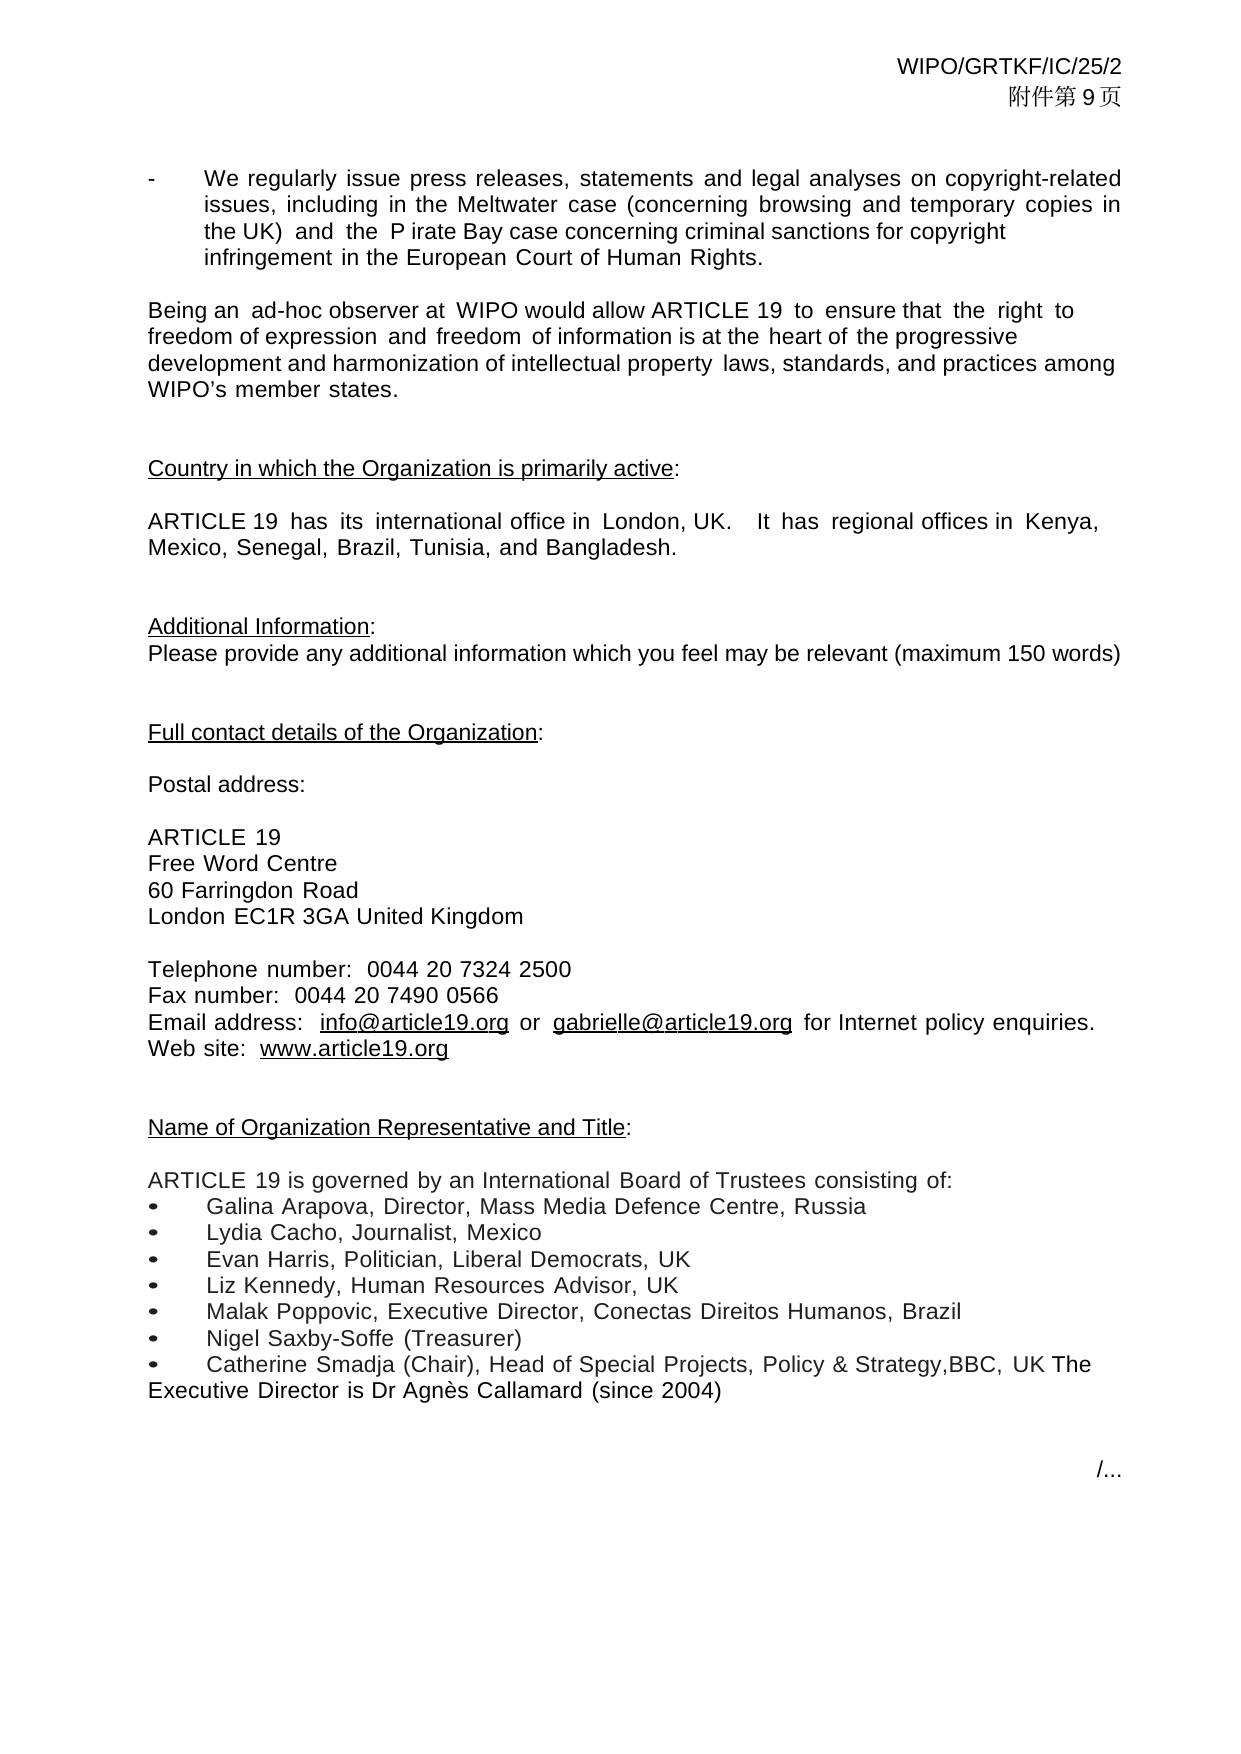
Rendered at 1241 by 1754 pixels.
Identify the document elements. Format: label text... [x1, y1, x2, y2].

text • Nigel Saxby-Soffe (Treasurer) [148, 1325, 1122, 1351]
text Fax number: 0044 20 7490 0566 [148, 982, 1122, 1008]
text Telephone number: 0044 20 7324 2500 [148, 956, 1122, 982]
text Please provide any additional information which you feel may be relevant (maximum 150 words) [148, 639, 1122, 666]
text ARTICLE 19 has its international office in London, UK. It has regional offices in Kenya, Mexico, Senegal, Brazil, Tunisia, and Bangladesh. [148, 508, 1122, 560]
text 60 Farringdon Road [148, 877, 1122, 903]
list We regularly issue press releases, statements and legal analyses on copyright-related issues, including in the Meltwater case (concerning browsing and temporary copies in the UK) and the Pirate Bay case concerning criminal sanctions for copyright infringement in the European Court of Human Rights. [148, 165, 1122, 271]
text • Evan Harris, Politician, Liberal Democrats, UK [148, 1246, 1122, 1272]
text Email address: info@article19.org or gabrielle@article19.org for Internet policy enquiries. Web site: www.article19.org [148, 1008, 1122, 1061]
text Being an ad-hoc observer at WIPO would allow ARTICLE 19 to ensure that the right to freedom of expression and freedom of information is at the heart of the progressive development and harmonization of intellectual property laws, standards, and practices among WIPO’s member states. [148, 297, 1122, 402]
text Name of Organization Representative and Title: [148, 1114, 1122, 1140]
text Full contact details of the Organization: [148, 718, 1122, 745]
text • Catherine Smadja (Chair), Head of Special Projects, Policy & Strategy,BBC, UK The Executive Director is Dr Agnès Callamard (since 2004) [148, 1351, 1122, 1404]
text /... [148, 1456, 1122, 1483]
text Free Word Centre [148, 850, 1122, 877]
text Postal address: [148, 771, 1122, 798]
text • Liz Kennedy, Human Resources Advisor, UK [148, 1272, 1122, 1298]
text ARTICLE 19 [148, 824, 1122, 850]
text • Galina Arapova, Director, Mass Media Defence Centre, Russia [148, 1193, 1122, 1219]
text Additional Information: [148, 613, 1122, 639]
text • Malak Poppovic, Executive Director, Conectas Direitos Humanos, Brazil [148, 1298, 1122, 1325]
text ARTICLE 19 is governed by an International Board of Trustees consisting of: [148, 1167, 1122, 1193]
text Country in which the Organization is primarily active: [148, 455, 1122, 481]
text London EC1R 3GA United Kingdom [148, 903, 1122, 929]
text • Lydia Cacho, Journalist, Mexico [148, 1219, 1122, 1246]
